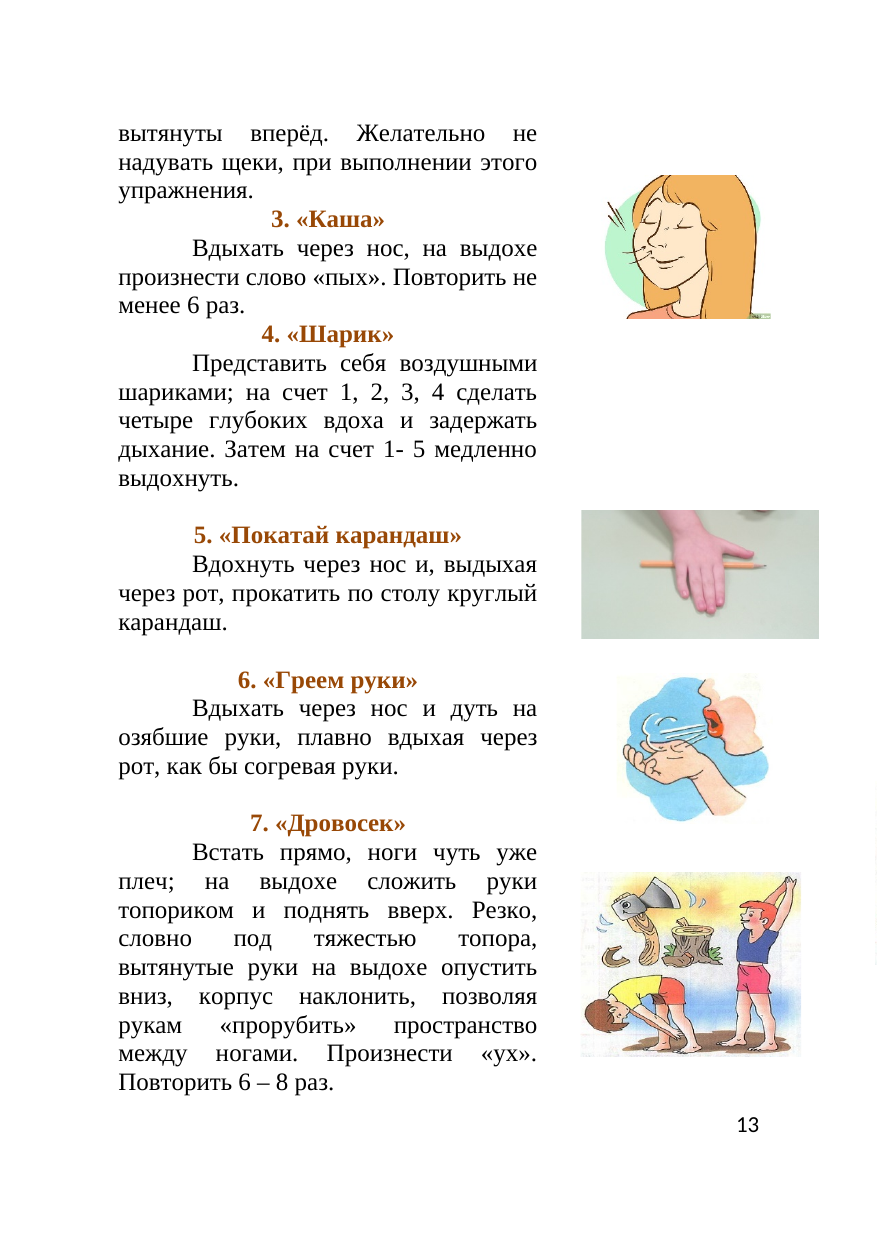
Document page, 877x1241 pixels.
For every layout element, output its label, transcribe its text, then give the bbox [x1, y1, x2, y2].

text 7. «Дровосек» [118, 808, 537, 837]
text 5. «Покатай карандаш» [118, 521, 537, 549]
text Представить себя воздушными шариками; на счет 1, 2, 3, 4 сделать четыре глубоких вдоха и задержать дыхание. Затем на счет 1- 5 медленно выдохнуть. [118, 348, 537, 492]
picture [581, 510, 819, 639]
picture [580, 872, 802, 1057]
text Встать прямо, ноги чуть уже плеч; на выдохе сложить руки топориком и поднять вверх. Резко, словно под тяжестью топора, вытянутые руки на выдохе опустить вниз, корпус наклонить, позволяя рукам «прорубить» пространство между ногами. Произнести «ух». Повторить 6 – 8 раз. [118, 837, 537, 1096]
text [118, 118, 537, 204]
text Вдыхать через нос, на выдохе произнести слово «пых». Повторить не менее 6 раз. [118, 233, 537, 319]
text 6. «Греем руки» [118, 665, 537, 693]
picture [616, 673, 773, 824]
picture [579, 175, 771, 319]
text 3. «Каша» [118, 204, 537, 233]
text Вдыхать через нос и дуть на озябшие руки, плавно вдыхая через рот, как бы согревая руки. [118, 693, 537, 780]
text 4. «Шарик» [118, 319, 537, 348]
text Вдохнуть через нос и, выдыхая через рот, прокатить по столу круглый карандаш. [118, 549, 537, 636]
